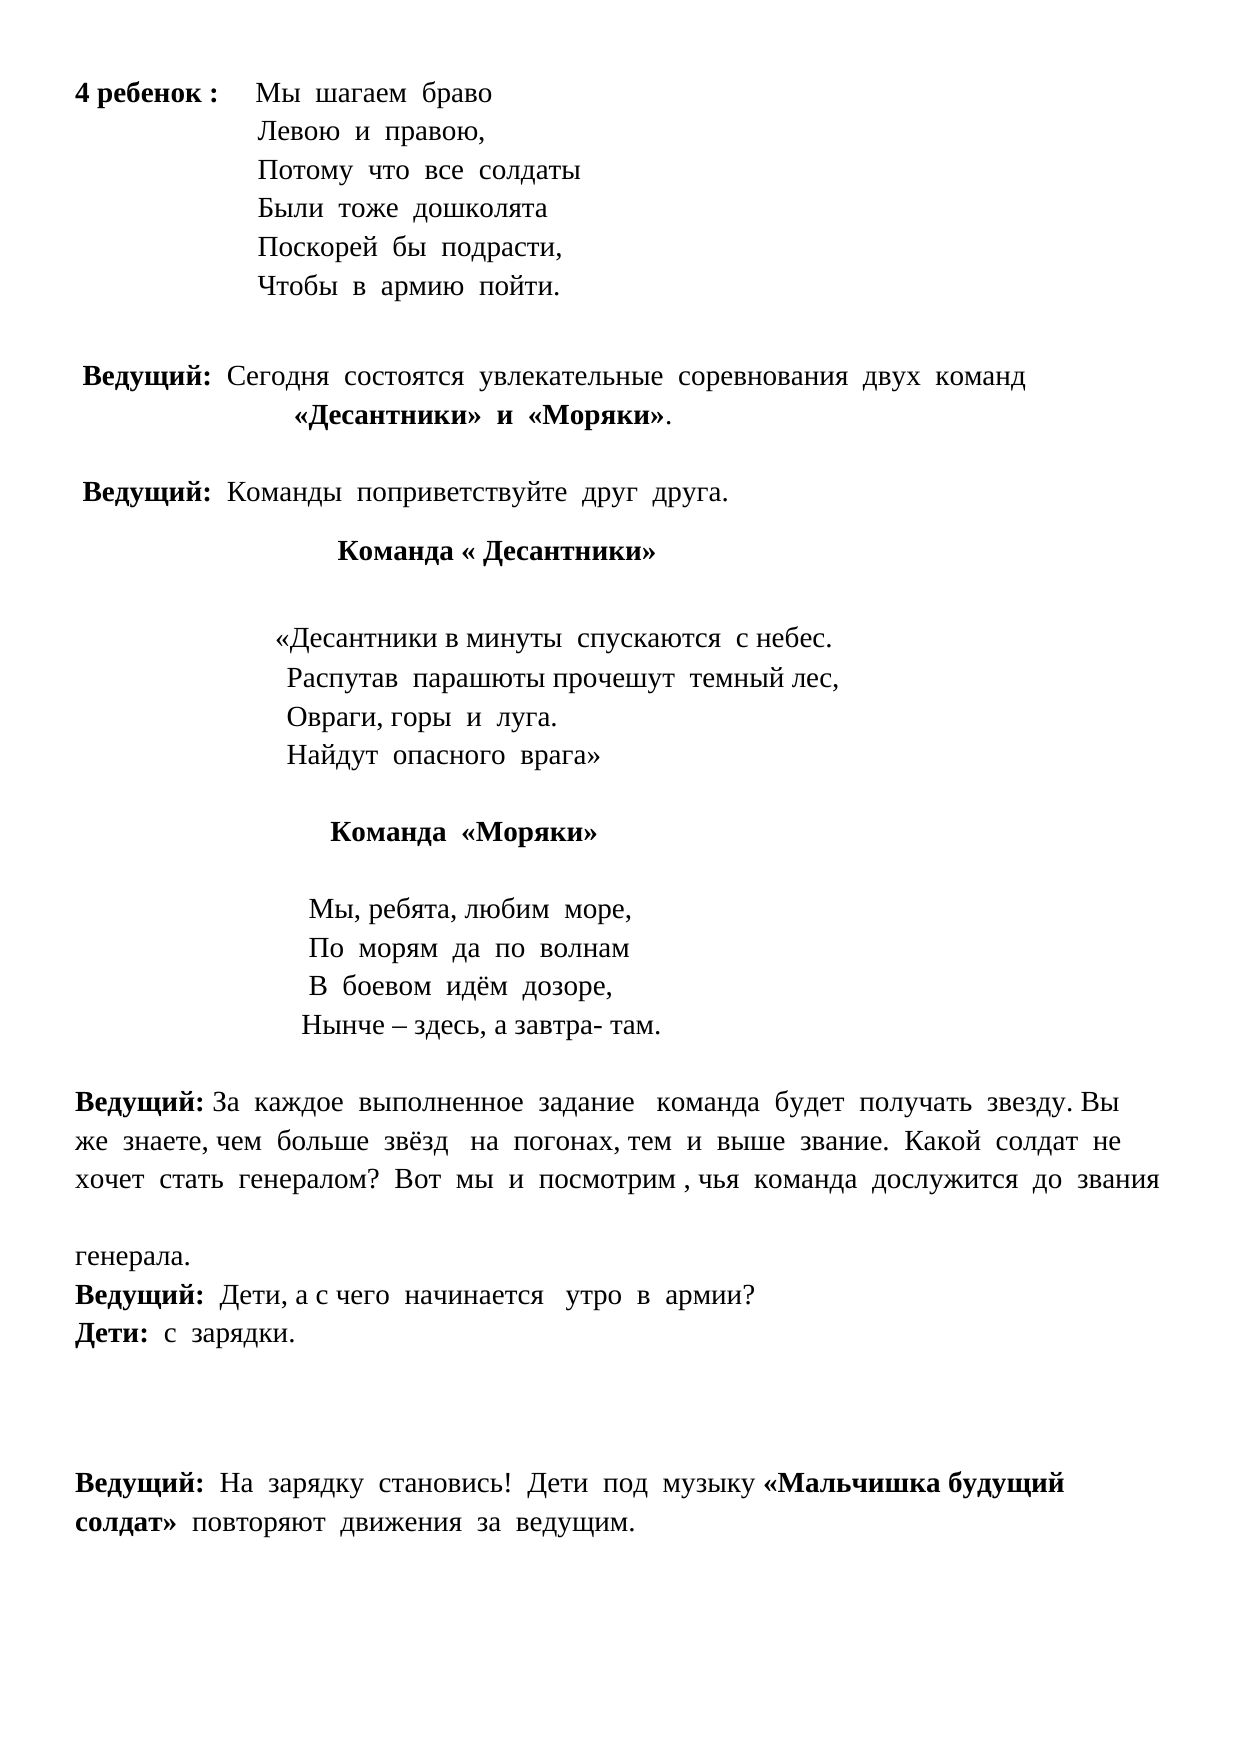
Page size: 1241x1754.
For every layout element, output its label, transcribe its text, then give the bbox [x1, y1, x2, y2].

text Ведущий: Сегодня состоятся увлекательные соревнования двух команд «Десантники» и «Моряки». Ведущий: Команды поприветствуйте друг друга. [75, 358, 1165, 508]
text 4 ребенок : Мы шагаем браво Левою и правою, Потому что все солдаты Были тоже дошколята Поскорей бы подрасти, Чтобы в армию пойти. [75, 75, 1165, 333]
text Команда « Десантники» «Десантники в минуты спускаются с небес. Распутав парашюты прочешут темный лес, Овраги, горы и луга. Найдут опасного врага» Команда «Моряки» Мы, ребята, любим море, По морям да по волнам В боевом идём дозоре, Нынче – здесь, а завтра- там. Ведущий: За каждое выполненное задание команда будет получать звезду. Вы же знаете, чем больше звёзд на погонах, тем и выше звание. Какой солдат не хочет стать генералом? Вот мы и посмотрим , чья команда дослужится до звания генерала. Ведущий: Дети, а с чего начинается утро в армии? Дети: с зарядки. [75, 533, 1165, 1381]
text Ведущий: На зарядку становись! Дети под музыку «Мальчишка будущий солдат» повторяют движения за ведущим. [75, 1465, 1165, 1608]
